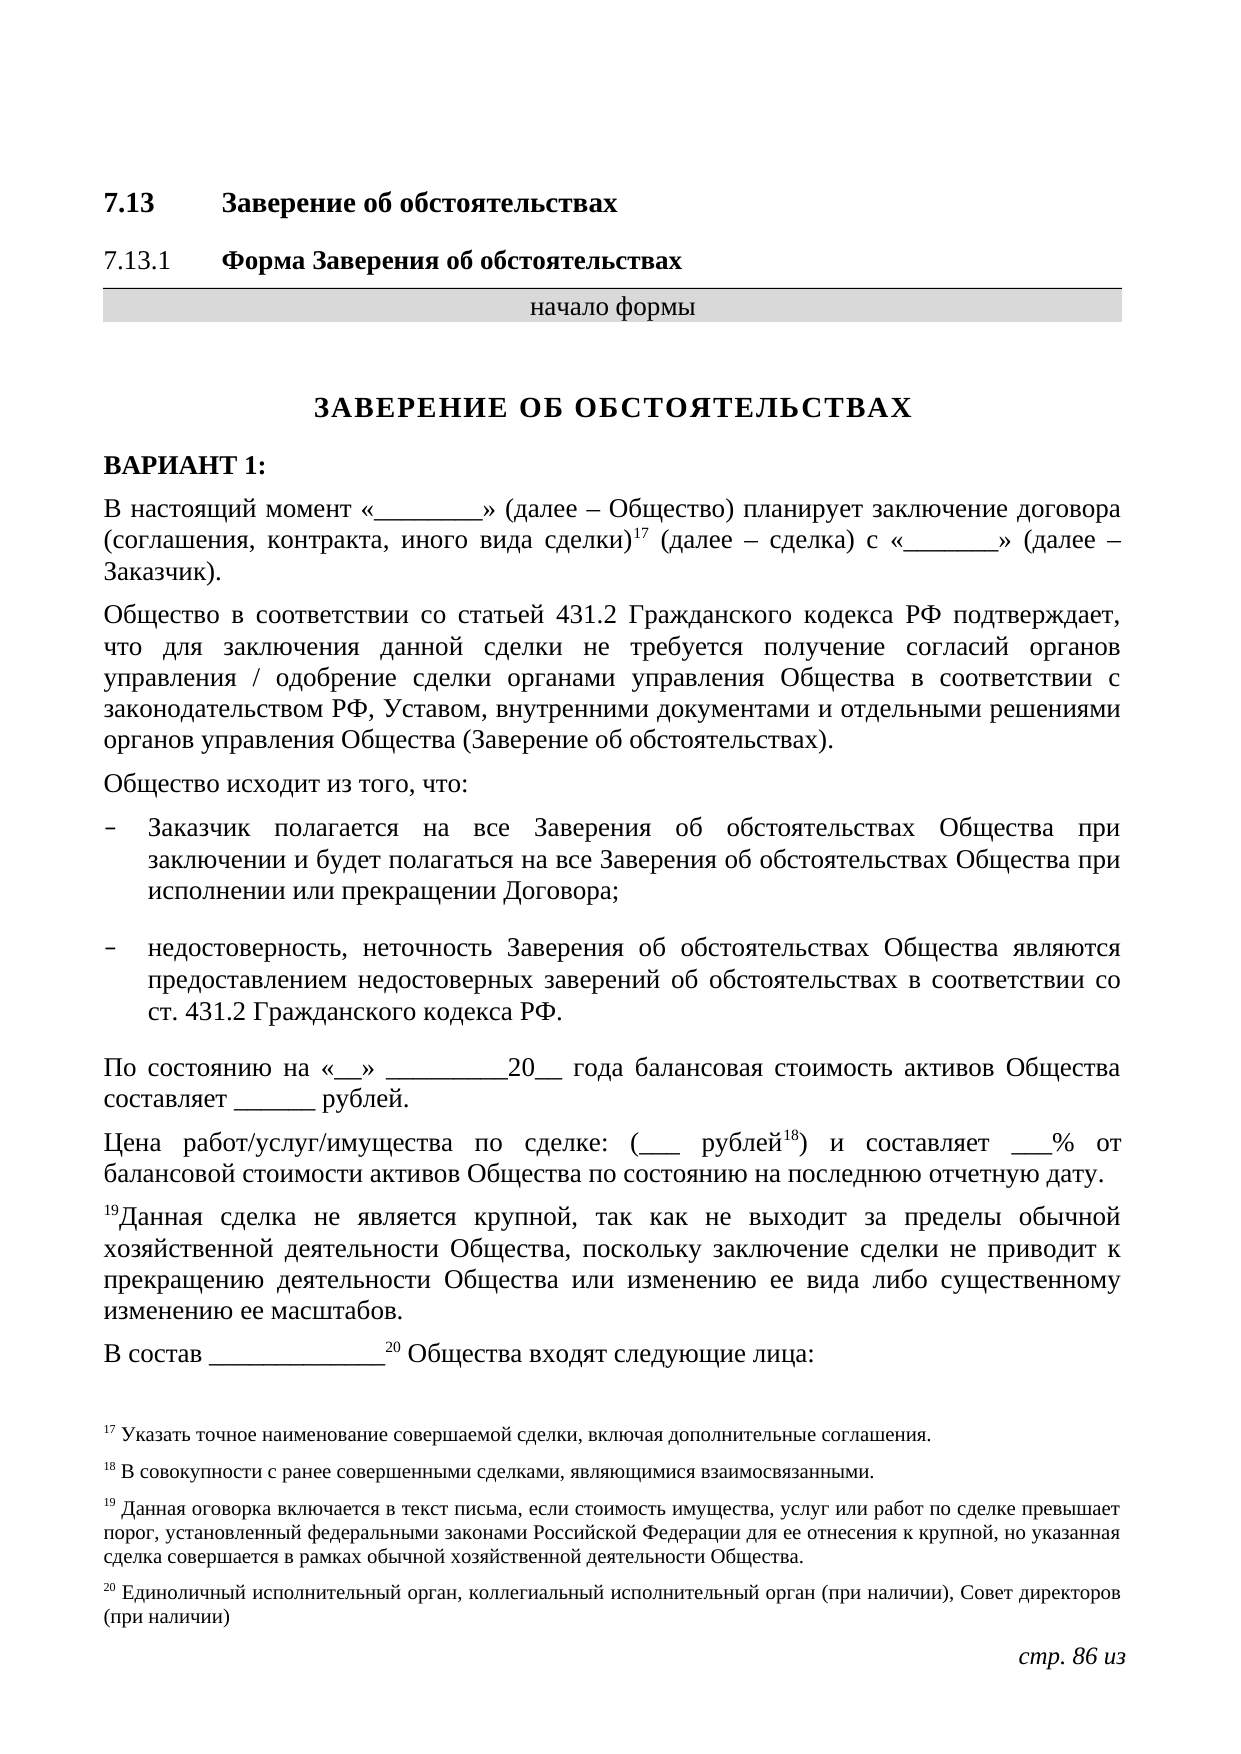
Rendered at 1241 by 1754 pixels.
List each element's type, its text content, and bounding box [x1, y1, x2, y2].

text начало формы [103, 289, 1122, 322]
text Общество в соответствии со статьей 431.2 Гражданского кодекса РФ подтверждает, что для заключения данной сделки не требуется получение согласий органов управления / одобрение сделки органами управления Общества в соответствии с законодательством РФ, Уставом, внутренними документами и отдельными решениями органов управления Общества (Заверение об обстоятельствах). [103, 598, 1122, 754]
text По состоянию на «__» _________20__ года балансовая стоимость активов Общества составляет ______ рублей. [103, 1051, 1122, 1113]
text Данная сделка не является крупной, так как не выходит за пределы обычной хозяйственной деятельности Общества, поскольку заключение сделки не приводит к прекращению деятельности Общества или изменению ее вида либо существенному изменению ее масштабов. [103, 1201, 1122, 1325]
text ВАРИАНТ 1: [103, 449, 1122, 480]
text В состав _____________ Общества входят следующие лица: [103, 1338, 1122, 1369]
text Цена работ/услуг/имущества по сделке: (___ рублей) и составляет ___% от балансовой стоимости активов Общества по состоянию на последнюю отчетную дату. [103, 1126, 1122, 1188]
text Заверение об обстоятельствах [103, 390, 1122, 424]
text В настоящий момент «________» (далее – Общество) планирует заключение договора (соглашения, контракта, иного вида сделки) (далее – сделка) с «_______» (далее – Заказчик). [103, 492, 1122, 586]
list недостоверность, неточность Заверения об обстоятельствах Общества являются предоставлением недостоверных заверений об обстоятельствах в соответствии со ст. 431.2 Гражданского кодекса РФ. [103, 931, 1122, 1026]
list Заказчик полагается на все Заверения об обстоятельствах Общества при заключении и будет полагаться на все Заверения об обстоятельствах Общества при исполнении или прекращении Договора; [103, 810, 1122, 906]
list Форма Заверения об обстоятельствах [103, 244, 1122, 275]
subtitle Заверение об обстоятельствах [103, 185, 1122, 219]
text Общество исходит из того, что: [103, 767, 1122, 798]
